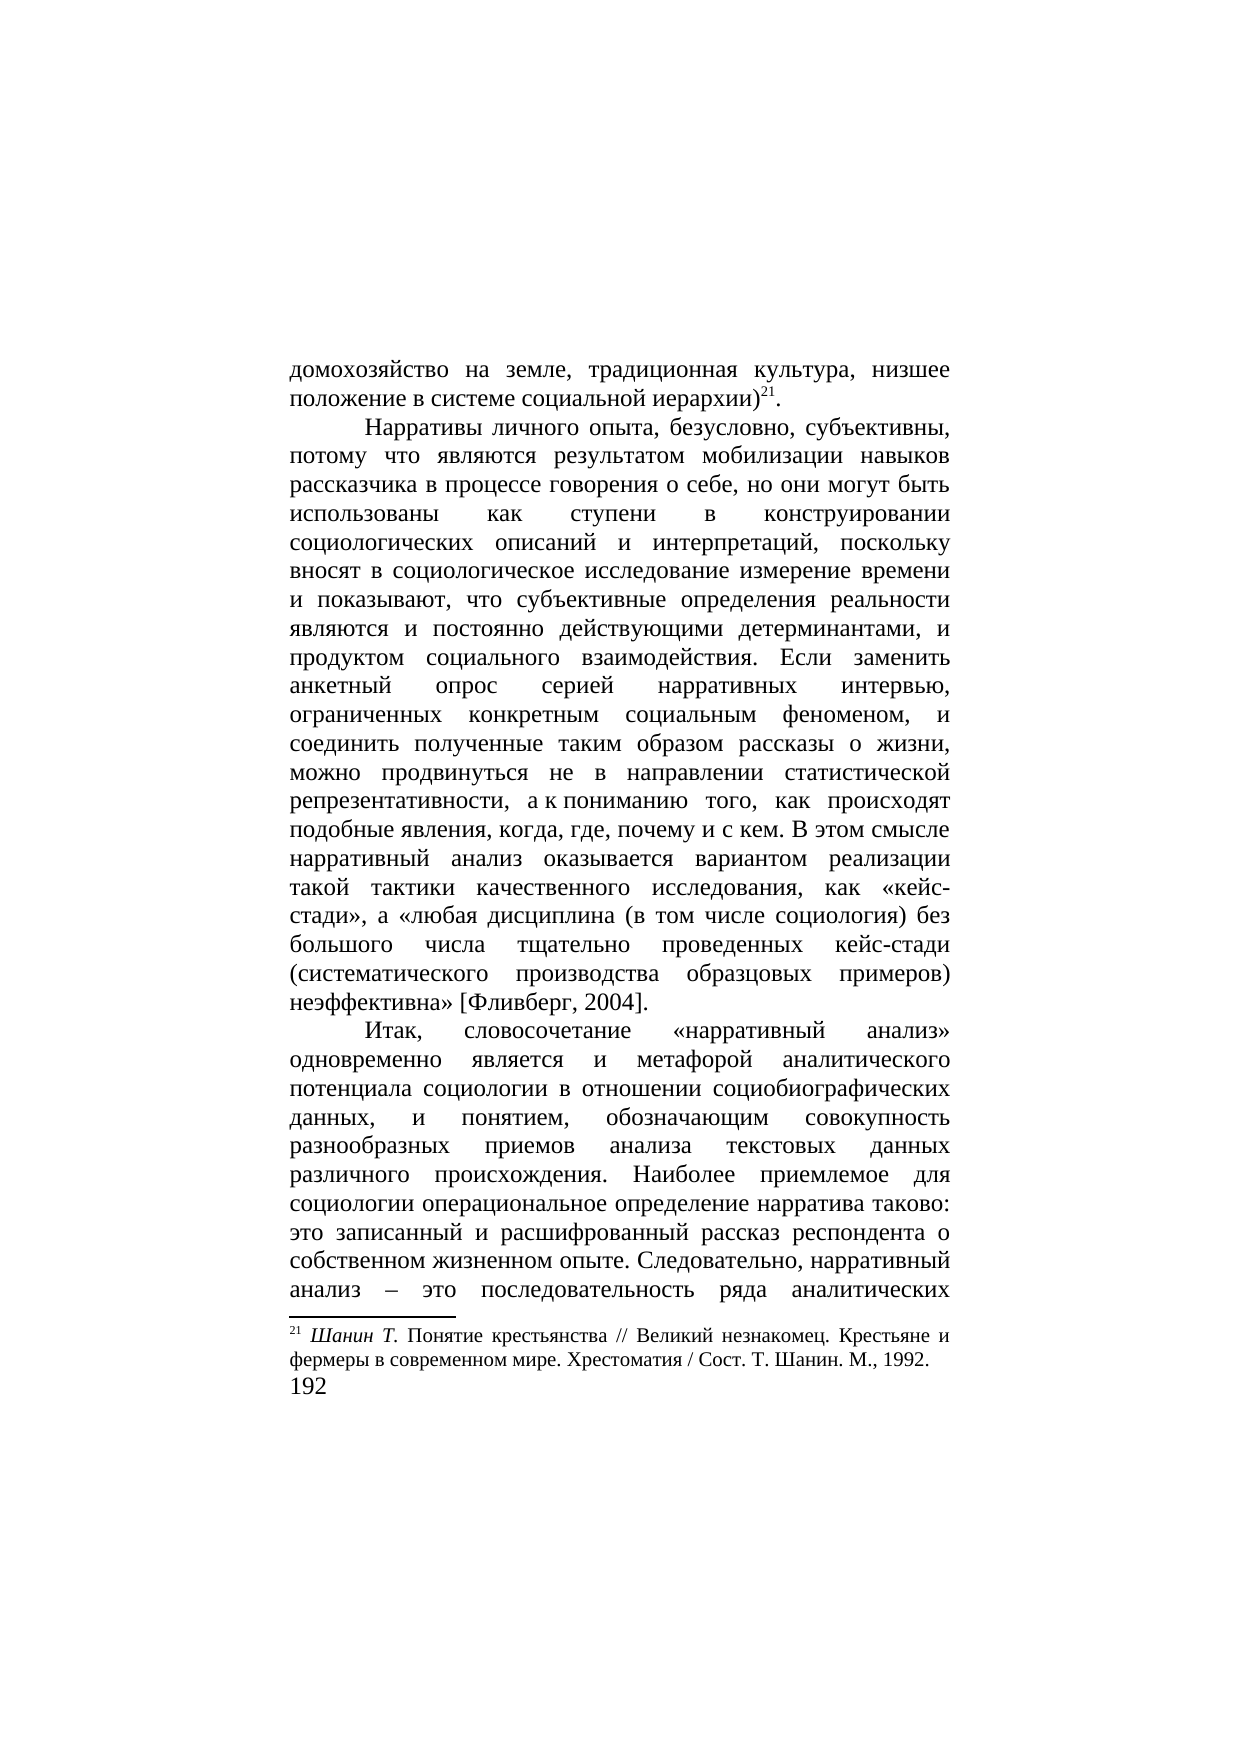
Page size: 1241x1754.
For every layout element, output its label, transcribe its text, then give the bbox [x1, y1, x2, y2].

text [289, 354, 951, 412]
text Нарративы личного опыта, безусловно, субъективны, потому что являются результатом мобилизации навыков рассказчика в процессе говорения о себе, но они могут быть использованы как ступени в конструировании социологических описаний и интерпретаций, поскольку вносят в социологическое исследование измерение времени и показывают, что субъективные определения реальности являются и постоянно действующими детерминантами, и продуктом социального взаимодействия. Если заменить анкетный опрос серией нарративных интервью, ограниченных конкретным социальным феноменом, и соединить полученные таким образом рассказы о жизни, можно продвинуться не в направлении статистической репрезентативности, а к пониманию того, как происходят подобные явления, когда, где, почему и с кем. В этом смысле нарративный анализ оказывается вариантом реализации такой тактики качественного исследования, как «кейс-стади», а «любая дисциплина (в том числе социология) без большого числа тщательно проведенных кейс-стади (систематического производства образцовых примеров) неэффективна» [Фливберг, 2004]. [289, 412, 951, 1016]
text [289, 1016, 951, 1303]
